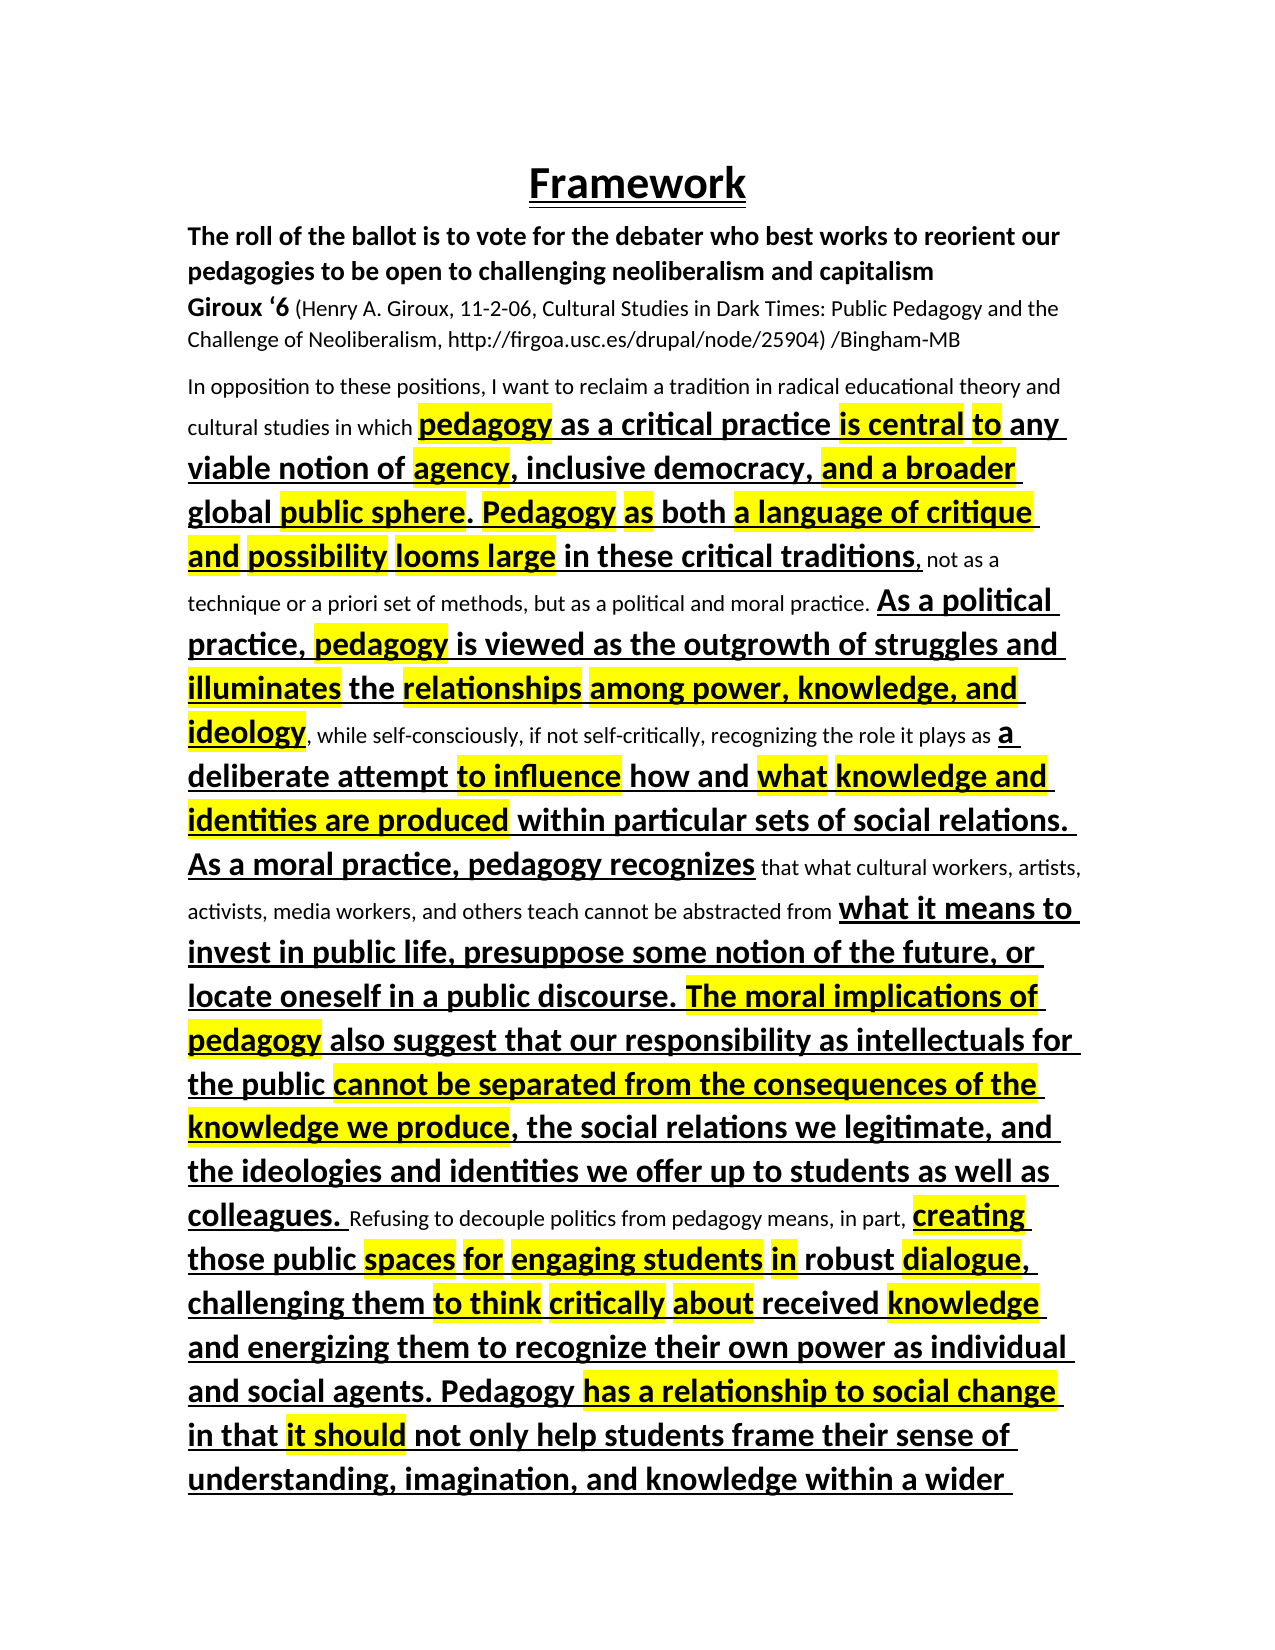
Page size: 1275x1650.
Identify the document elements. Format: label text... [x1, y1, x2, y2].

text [187, 372, 1087, 1499]
text Giroux ‘6 (Henry A. Giroux, 11-2-06, Cultural Studies in Dark Times: Public Pedagogy and the Challenge of Neoliberalism, http://firgoa.usc.es/drupal/node/25904) /Bingham-MB [187, 290, 1087, 353]
subtitle The roll of the ballot is to vote for the debater who best works to reorient our pedagogies to be open to challenging neoliberalism and capitalism [187, 219, 1087, 287]
subtitle Framework [187, 154, 1087, 210]
